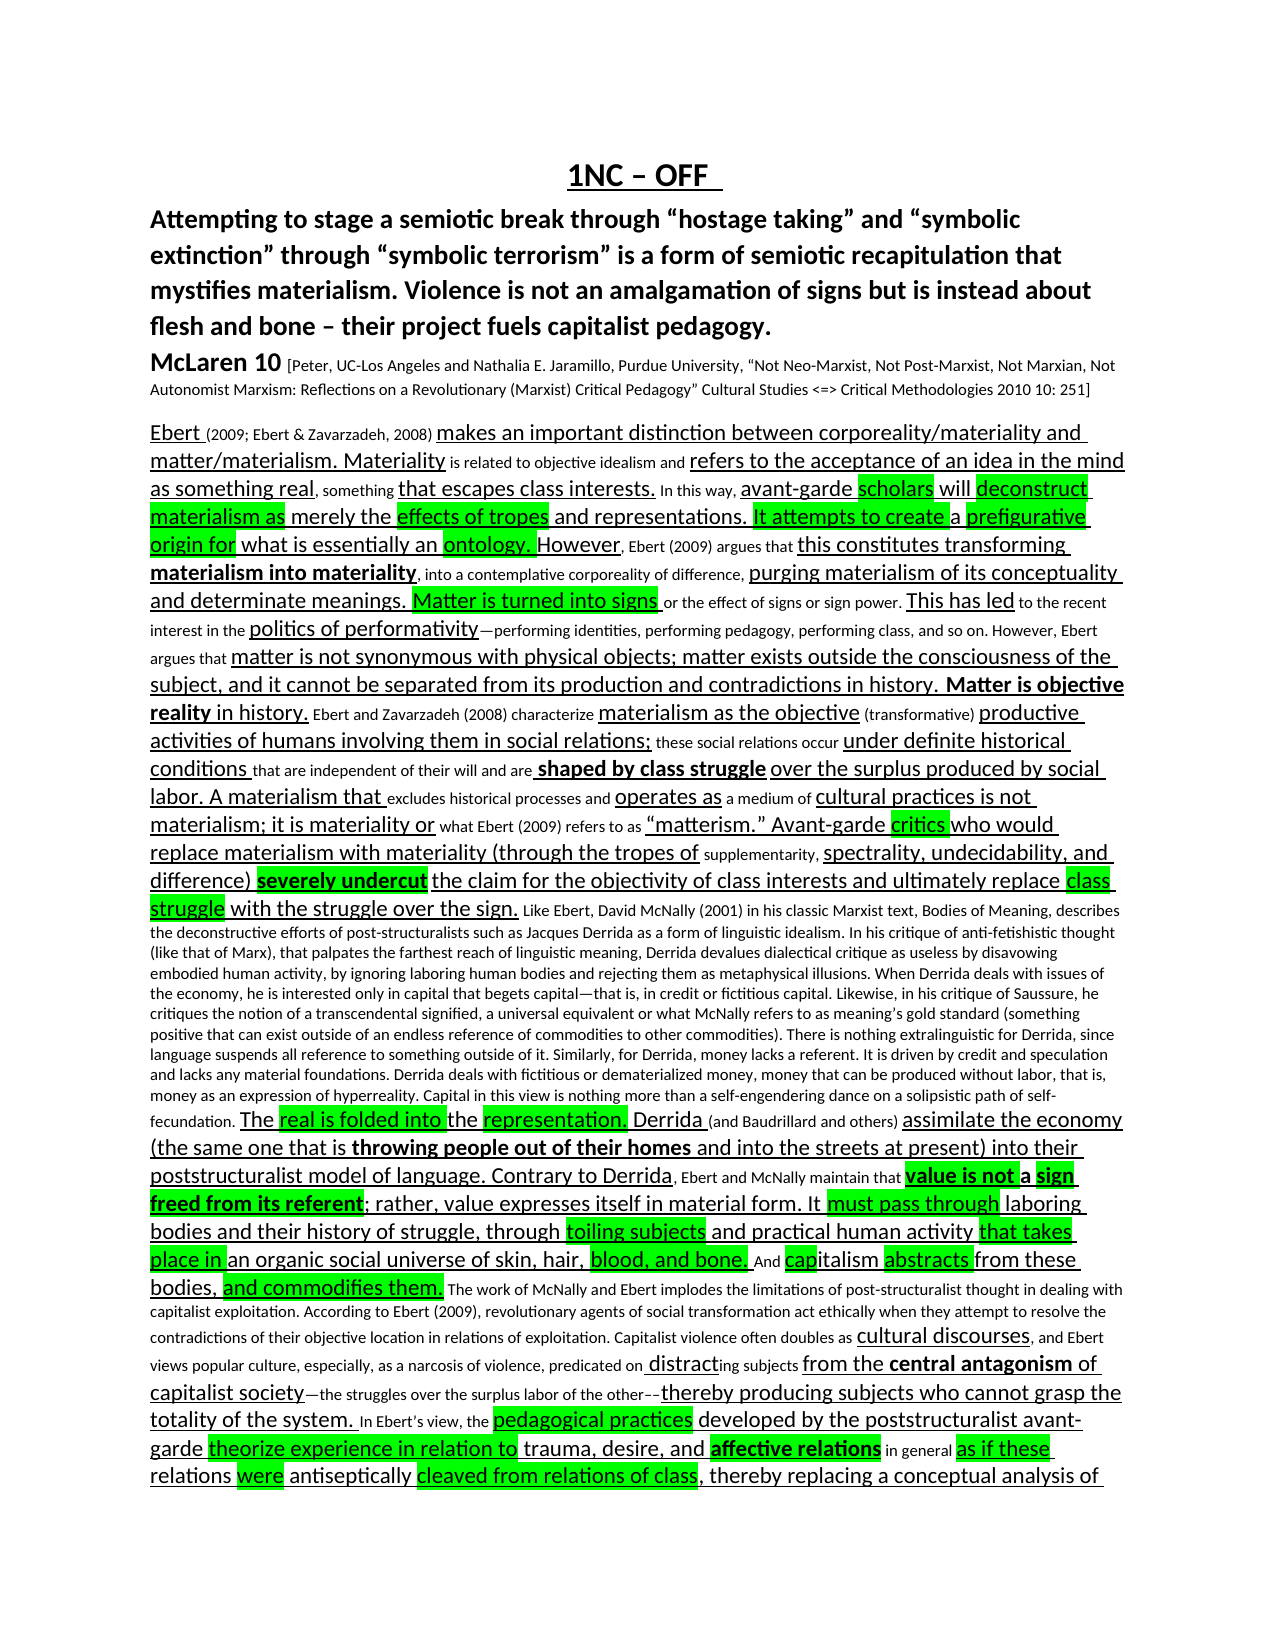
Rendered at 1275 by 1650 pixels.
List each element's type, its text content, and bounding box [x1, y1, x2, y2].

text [150, 418, 1125, 1490]
text McLaren 10 [Peter, UC-Los Angeles and Nathalia E. Jaramillo, Purdue University, “Not Neo-Marxist, Not Post-Marxist, Not Marxian, Not Autonomist Marxism: Reflections on a Revolutionary (Marxist) Critical Pedagogy” Cultural Studies <=> Critical Methodologies 2010 10: 251] [150, 345, 1125, 400]
subtitle 1NC – OFF [150, 154, 1125, 195]
subtitle Attempting to stage a semiotic break through “hostage taking” and “symbolic extinction” through “symbolic terrorism” is a form of semiotic recapitulation that mystifies materialism. Violence is not an amalgamation of signs but is instead about flesh and bone – their project fuels capitalist pedagogy. [150, 202, 1125, 342]
